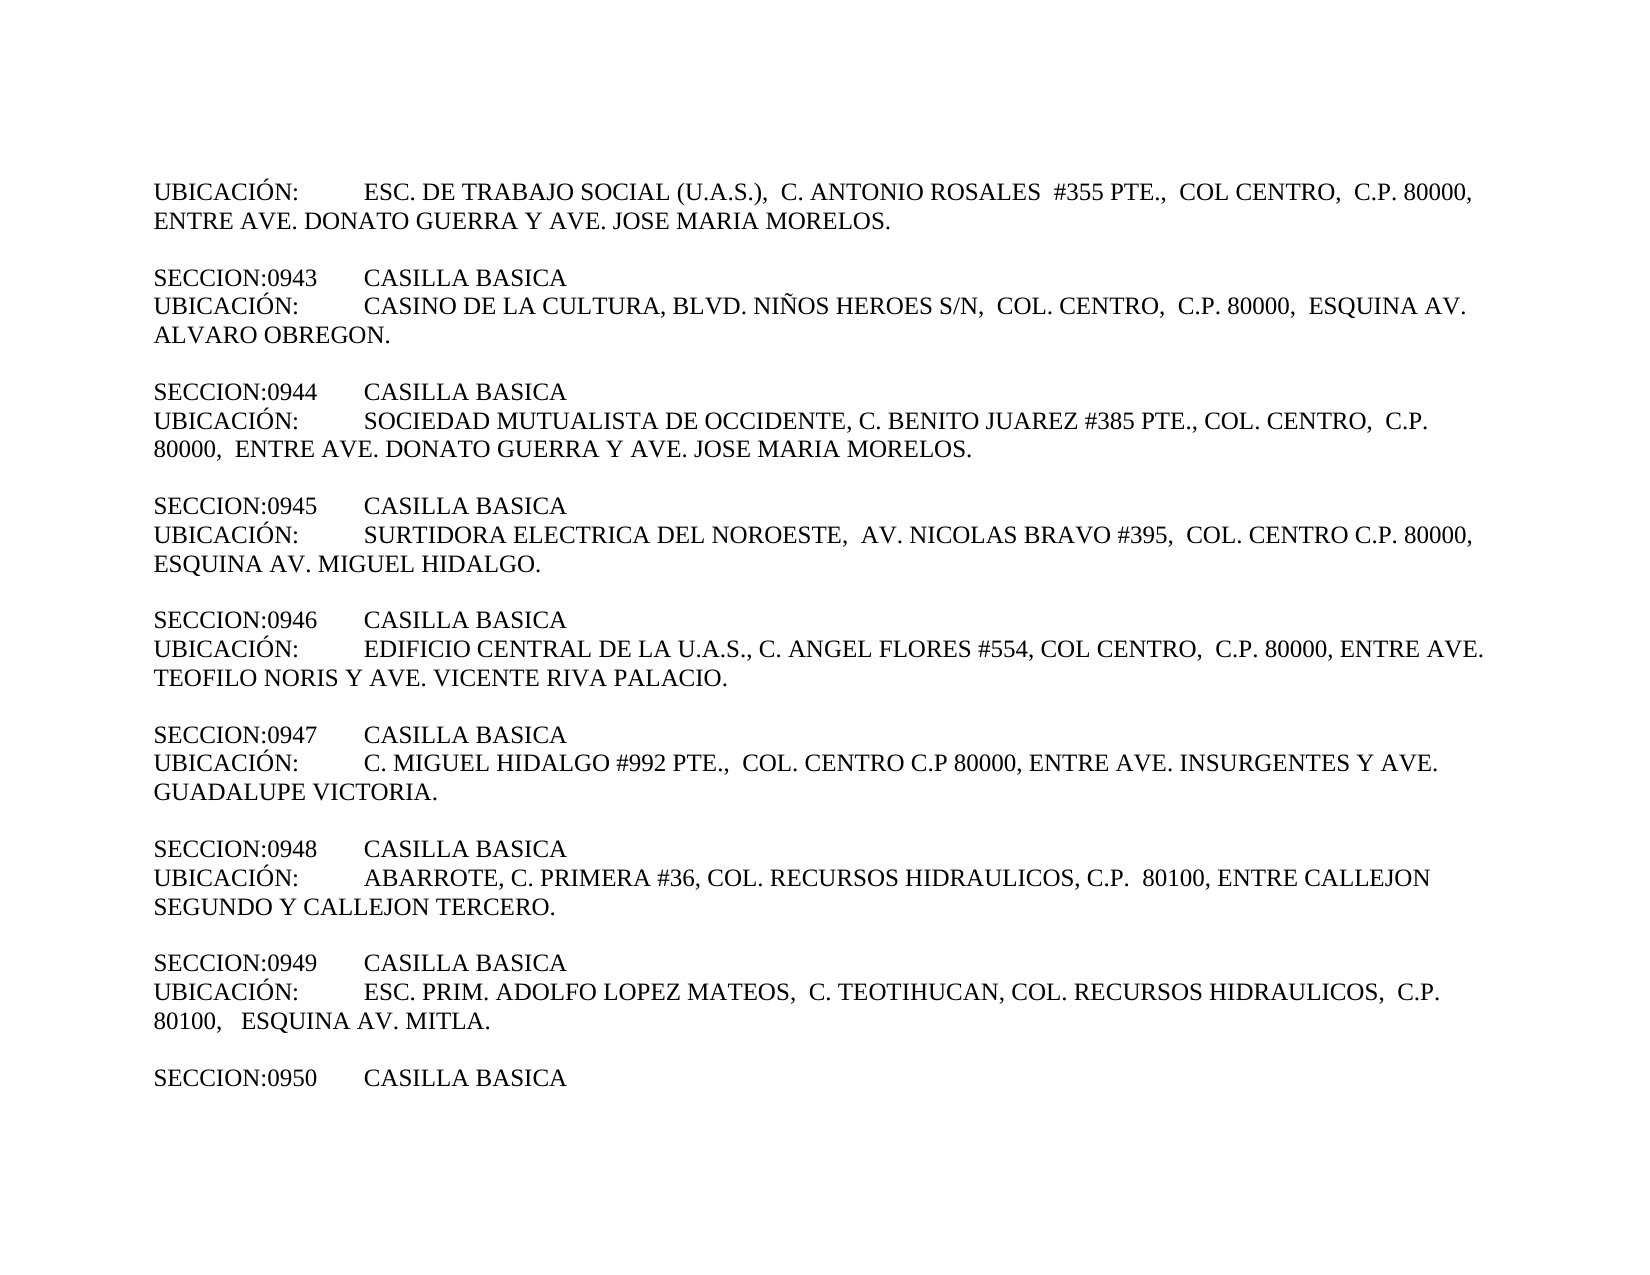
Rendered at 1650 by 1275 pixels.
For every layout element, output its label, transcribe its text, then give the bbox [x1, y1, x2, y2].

text SECCION:0945 CASILLA BASICA [153, 491, 1502, 520]
text SECCION:0944 CASILLA BASICA [153, 377, 1502, 406]
text SECCION:0943 CASILLA BASICA [153, 263, 1502, 291]
text SECCION:0948 CASILLA BASICA [153, 834, 1502, 863]
text UBICACIÓN: EDIFICIO CENTRAL DE LA U.A.S., C. ANGEL FLORES #554, COL CENTRO, C.P. 80000, ENTRE AVE. TEOFILO NORIS Y AVE. VICENTE RIVA PALACIO. [153, 634, 1502, 692]
text SECCION:0950 CASILLA BASICA [153, 1063, 1502, 1091]
text UBICACIÓN: C. MIGUEL HIDALGO #992 PTE., COL. CENTRO C.P 80000, ENTRE AVE. INSURGENTES Y AVE. GUADALUPE VICTORIA. [153, 748, 1502, 806]
text UBICACIÓN: ABARROTE, C. PRIMERA #36, COL. RECURSOS HIDRAULICOS, C.P. 80100, ENTRE CALLEJON SEGUNDO Y CALLEJON TERCERO. [153, 863, 1502, 920]
text SECCION:0947 CASILLA BASICA [153, 720, 1502, 748]
text SECCION:0949 CASILLA BASICA [153, 948, 1502, 977]
text UBICACIÓN: SOCIEDAD MUTUALISTA DE OCCIDENTE, C. BENITO JUAREZ #385 PTE., COL. CENTRO, C.P. 80000, ENTRE AVE. DONATO GUERRA Y AVE. JOSE MARIA MORELOS. [153, 406, 1502, 463]
text UBICACIÓN: ESC. DE TRABAJO SOCIAL (U.A.S.), C. ANTONIO ROSALES #355 PTE., COL CENTRO, C.P. 80000, ENTRE AVE. DONATO GUERRA Y AVE. JOSE MARIA MORELOS. [153, 177, 1502, 235]
text SECCION:0946 CASILLA BASICA [153, 606, 1502, 634]
text UBICACIÓN: SURTIDORA ELECTRICA DEL NOROESTE, AV. NICOLAS BRAVO #395, COL. CENTRO C.P. 80000, ESQUINA AV. MIGUEL HIDALGO. [153, 520, 1502, 577]
text UBICACIÓN: CASINO DE LA CULTURA, BLVD. NIÑOS HEROES S/N, COL. CENTRO, C.P. 80000, ESQUINA AV. ALVARO OBREGON. [153, 291, 1502, 349]
text UBICACIÓN: ESC. PRIM. ADOLFO LOPEZ MATEOS, C. TEOTIHUCAN, COL. RECURSOS HIDRAULICOS, C.P. 80100, ESQUINA AV. MITLA. [153, 977, 1502, 1034]
